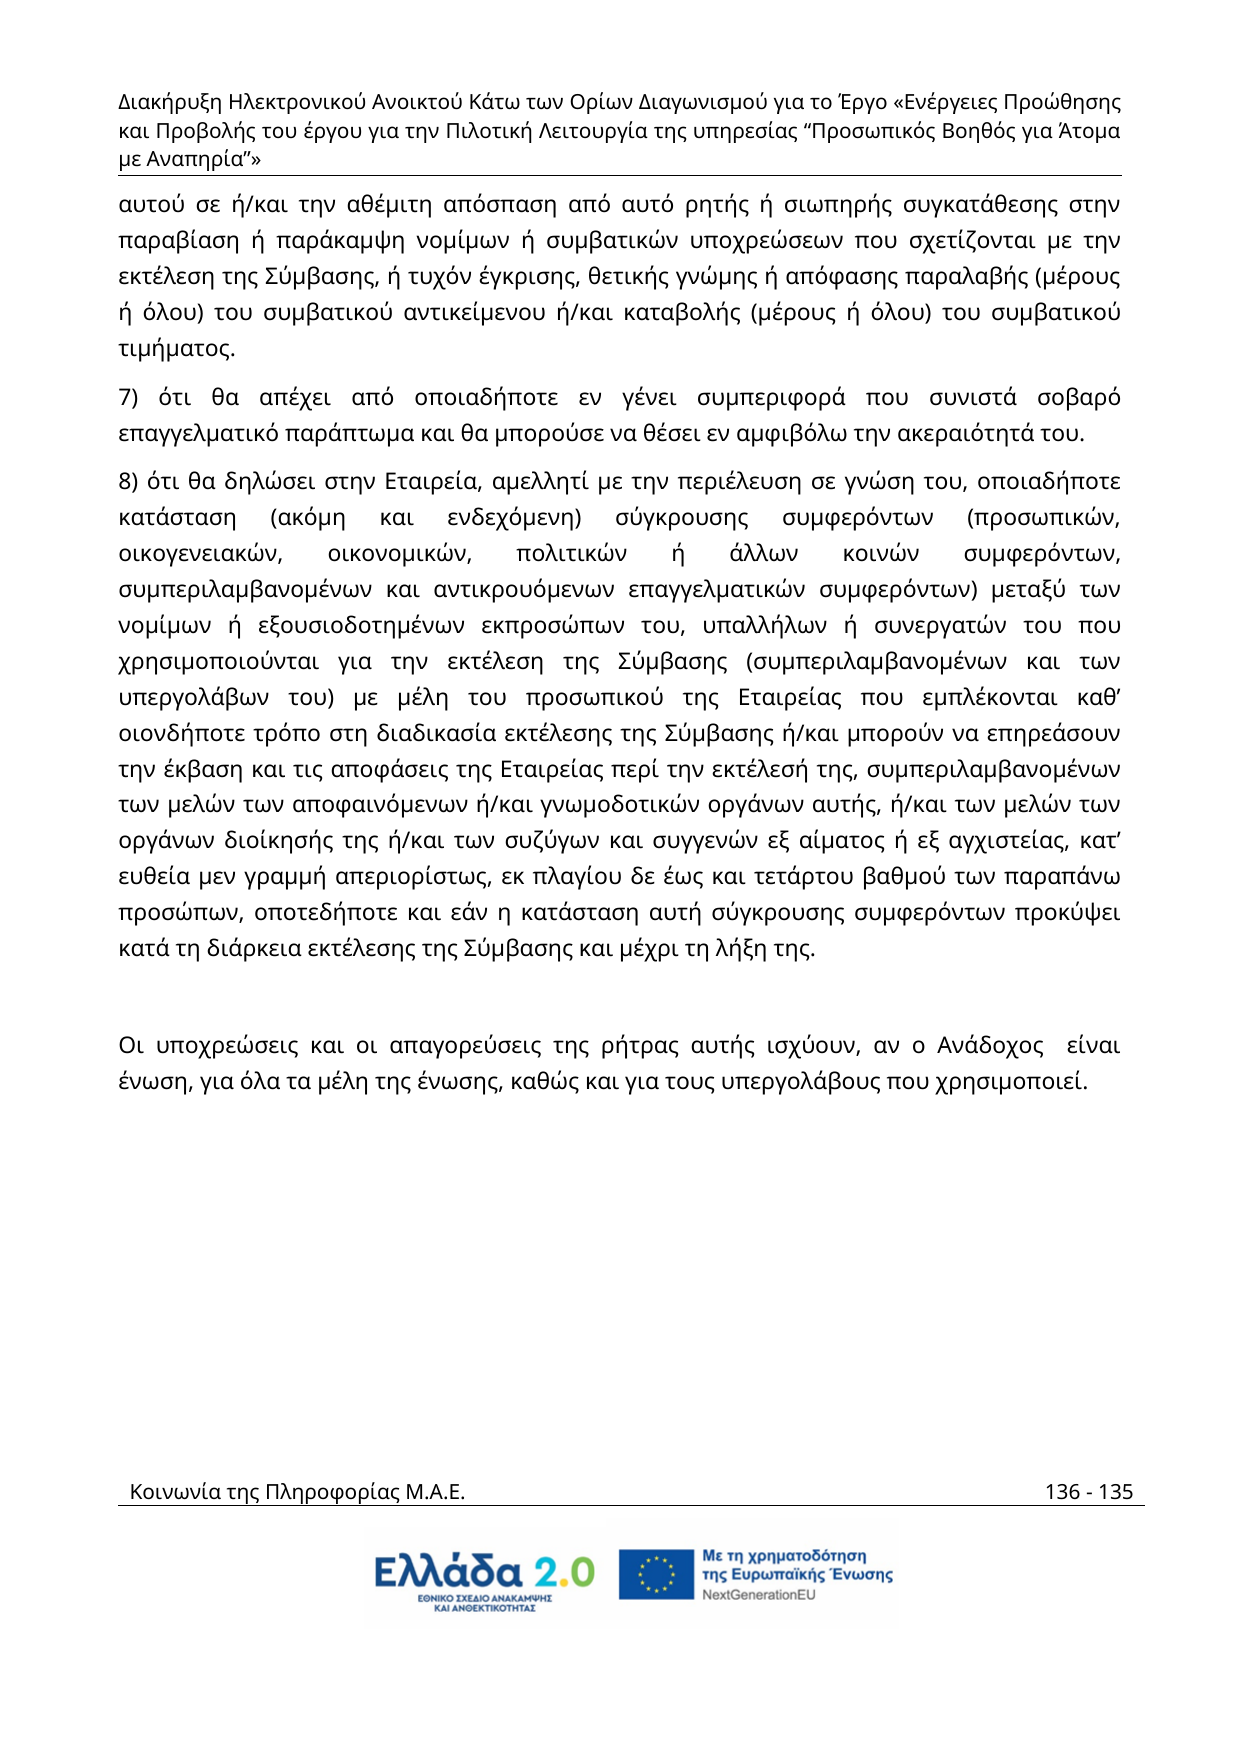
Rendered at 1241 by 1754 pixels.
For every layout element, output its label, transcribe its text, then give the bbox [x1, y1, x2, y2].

text 8) ότι θα δηλώσει στην Εταιρεία, αμελλητί με την περιέλευση σε γνώση του, οποιαδήποτε κατάσταση (ακόμη και ενδεχόμενη) σύγκρουσης συμφερόντων (προσωπικών, οικογενειακών, οικονομικών, πολιτικών ή άλλων κοινών συμφερόντων, συμπεριλαμβανομένων και αντικρουόμενων επαγγελματικών συμφερόντων) μεταξύ των νομίμων ή εξουσιοδοτημένων εκπροσώπων του, υπαλλήλων ή συνεργατών του που χρησιμοποιούνται για την εκτέλεση της Σύμβασης (συμπεριλαμβανομένων και των υπεργολάβων του) με μέλη του προσωπικού της Εταιρείας που εμπλέκονται καθ’ οιονδήποτε τρόπο στη διαδικασία εκτέλεσης της Σύμβασης ή/και μπορούν να επηρεάσουν την έκβαση και τις αποφάσεις της Εταιρείας περί την εκτέλεσή της, συμπεριλαμβανομένων των μελών των αποφαινόμενων ή/και γνωμοδοτικών οργάνων αυτής, ή/και των μελών των οργάνων διοίκησής της ή/και των συζύγων και συγγενών εξ αίματος ή εξ αγχιστείας, κατ’ ευθεία μεν γραμμή απεριορίστως, εκ πλαγίου δε έως και τετάρτου βαθμού των παραπάνω προσώπων, οποτεδήποτε και εάν η κατάσταση αυτή σύγκρουσης συμφερόντων προκύψει κατά τη διάρκεια εκτέλεσης της Σύμβασης και μέχρι τη λήξη της. [118, 465, 1122, 963]
picture [363, 1518, 900, 1629]
text 7) ότι θα απέχει από οποιαδήποτε εν γένει συμπεριφορά που συνιστά σοβαρό επαγγελματικό παράπτωμα και θα μπορούσε να θέσει εν αμφιβόλω την ακεραιότητά του. [118, 381, 1122, 448]
text Οι υποχρεώσεις και οι απαγορεύσεις της ρήτρας αυτής ισχύουν, αν ο Ανάδοχος είναι ένωση, για όλα τα μέλη της ένωσης, καθώς και για τους υπεργολάβους που χρησιμοποιεί. [118, 1029, 1122, 1096]
